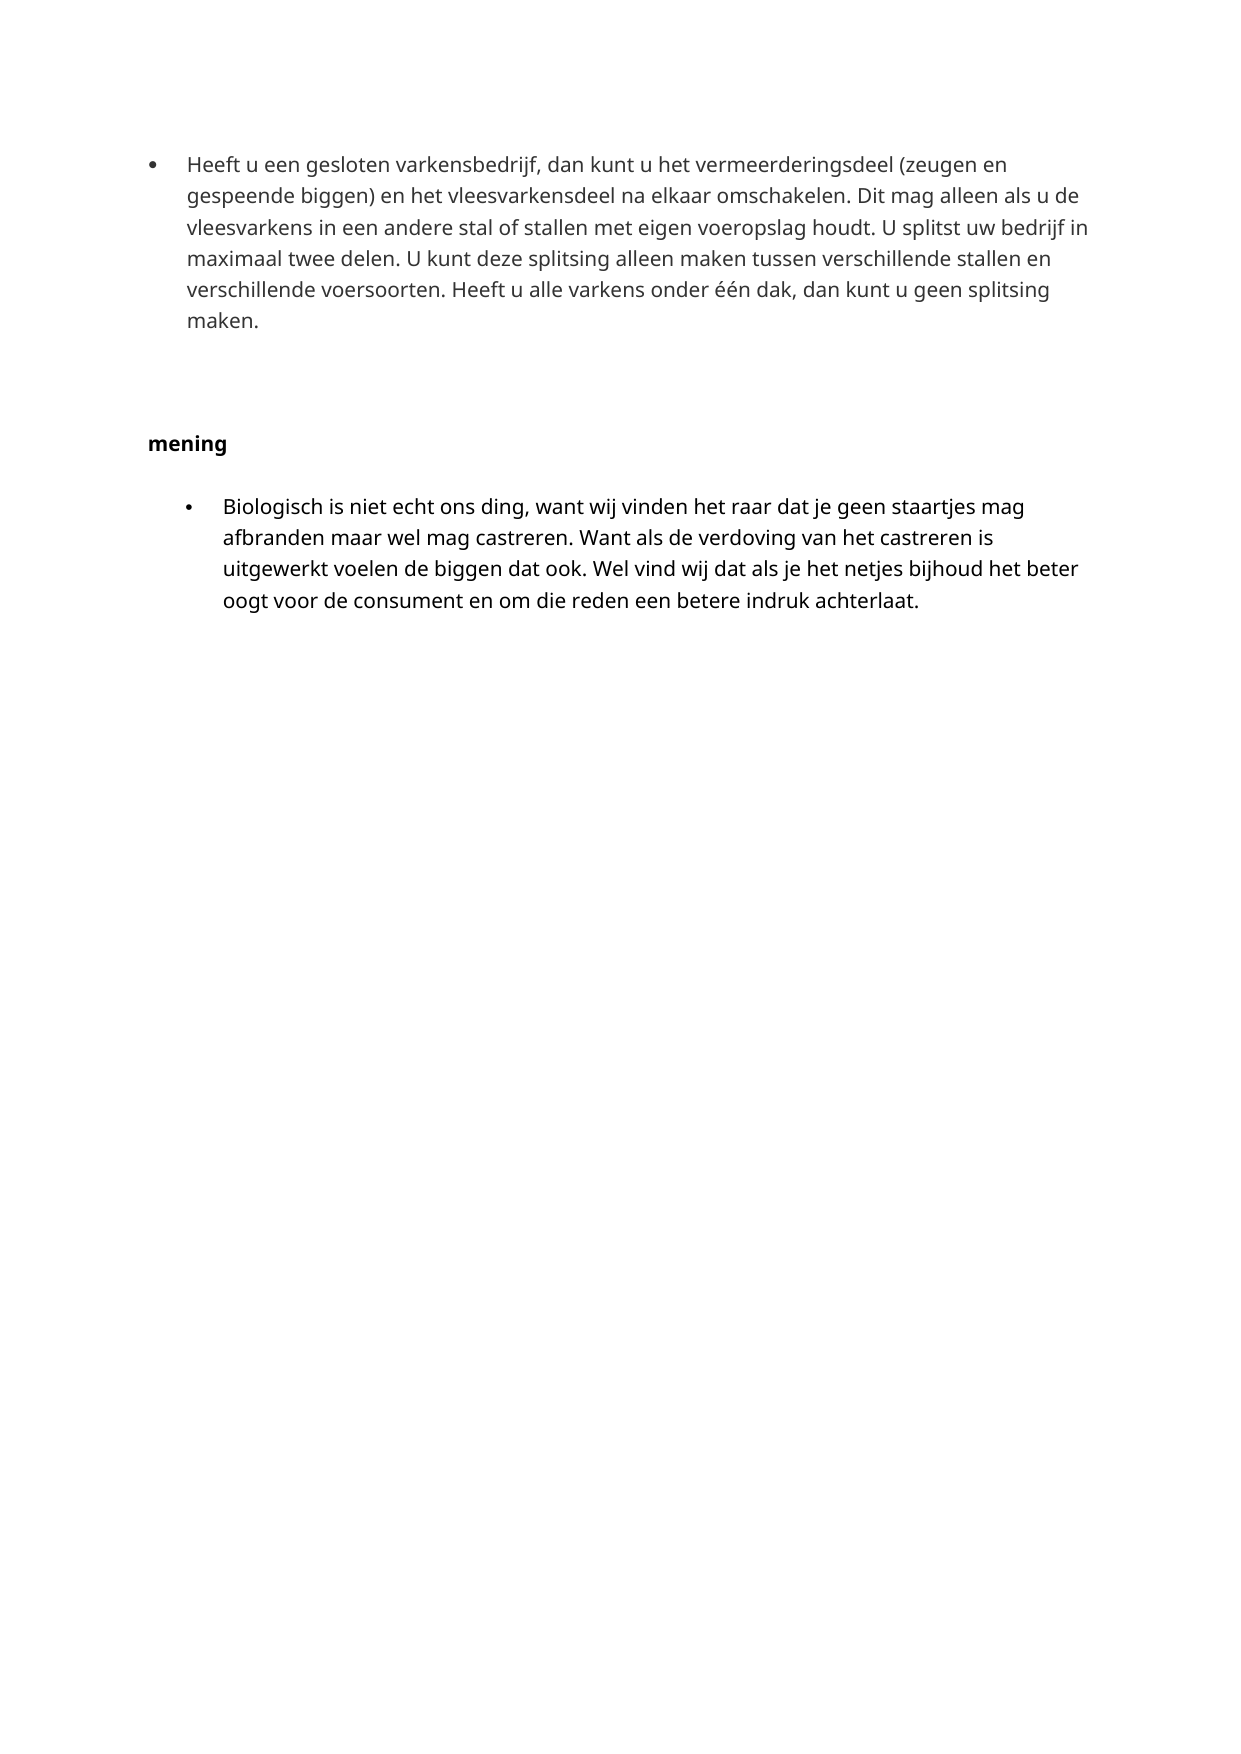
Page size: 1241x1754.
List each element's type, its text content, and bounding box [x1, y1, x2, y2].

text mening [148, 427, 1093, 458]
list Biologisch is niet echt ons ding, want wij vinden het raar dat je geen staartjes mag afbranden maar wel mag castreren. Want als de verdoving van het castreren is uitgewerkt voelen de biggen dat ook. Wel vind wij dat als je het netjes bijhoud het beter oogt voor de consument en om die reden een betere indruk achterlaat. [185, 489, 1093, 614]
list Heeft u een gesloten varkensbedrijf, dan kunt u het vermeerderingsdeel (zeugen en gespeende biggen) en het vleesvarkensdeel na elkaar omschakelen. Dit mag alleen als u de vleesvarkens in een andere stal of stallen met eigen voeropslag houdt. U splitst uw bedrijf in maximaal twee delen. U kunt deze splitsing alleen maken tussen verschillende stallen en verschillende voersoorten. Heeft u alle varkens onder één dak, dan kunt u geen splitsing maken. [149, 148, 1093, 335]
